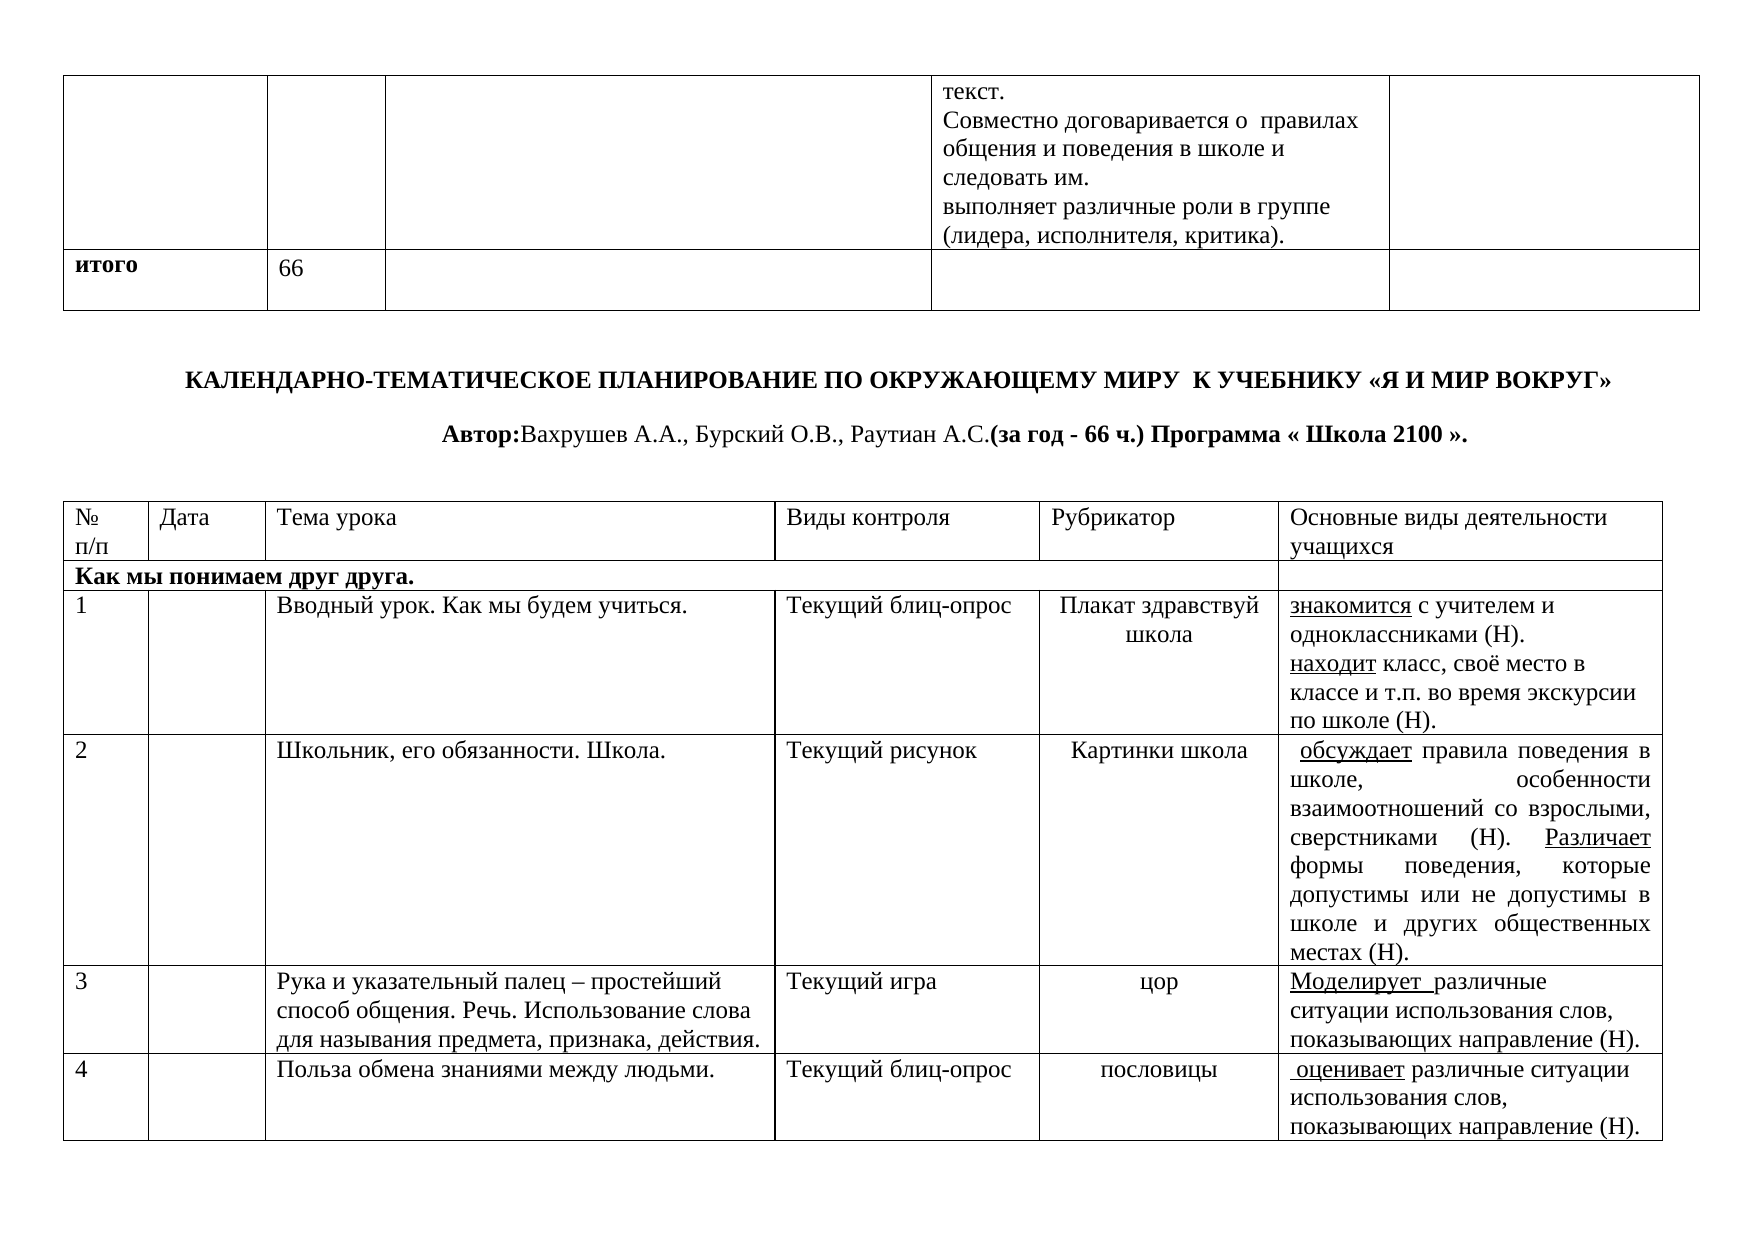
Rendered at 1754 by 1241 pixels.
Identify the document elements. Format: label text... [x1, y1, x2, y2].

table_cell Картинки школа [1040, 735, 1278, 965]
table_cell [149, 966, 265, 1053]
table_header Дата [149, 502, 265, 560]
table_cell 2 [64, 735, 148, 965]
table_cell [386, 250, 931, 310]
table_header Основные виды деятельности учащихся [1279, 502, 1662, 560]
table_cell Вводный урок. Как мы будем учиться. [266, 591, 774, 734]
table_cell итого [64, 250, 267, 310]
table_cell 1 [64, 591, 148, 734]
text Автор:Вахрушев А.А., Бурский О.В., Раутиан А.С.(за год - 66 ч.) Программа « Школа 2100 ». [187, 419, 1722, 447]
table_header № п/п [64, 502, 148, 560]
table_cell [149, 1054, 265, 1140]
table_cell пословицы [1040, 1054, 1278, 1140]
table_cell [149, 591, 265, 734]
table_header Тема урока [266, 502, 774, 560]
table_header Виды контроля [776, 502, 1039, 560]
table_cell 3 [64, 966, 148, 1053]
table_cell цор [1040, 966, 1278, 1053]
table_cell Школьник, его обязанности. Школа. [266, 735, 774, 965]
table_cell Как мы понимаем друг друга. [64, 561, 1278, 589]
table_cell Текущий блиц-опрос [776, 591, 1039, 734]
table_cell Польза обмена знаниями между людьми. [266, 1054, 774, 1140]
table_cell Текущий игра [776, 966, 1039, 1053]
table_cell 66 [268, 250, 385, 310]
table_cell Текущий блиц-опрос [776, 1054, 1039, 1140]
table_cell знакомится с учителем и одноклассниками (Н). находит класс, своё место в классе и т.п. во время экскурсии по школе (Н). [1279, 591, 1662, 734]
text календарно-Тематическое планирование по окружающему миру к учебнику «Я И МИР ВОКРУГ» [75, 365, 1722, 393]
table_cell Плакат здравствуй школа [1040, 591, 1278, 734]
table_cell [149, 735, 265, 965]
table_cell 4 [64, 1054, 148, 1140]
table_cell [932, 250, 1389, 310]
table_header Рубрикатор [1040, 502, 1278, 560]
table_cell Текущий рисунок [776, 735, 1039, 965]
table_cell [1390, 250, 1699, 310]
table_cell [64, 76, 267, 248]
table_cell 9 [268, 76, 385, 248]
table_cell Моделирует различные ситуации использования слов, показывающих направление (Н). [1279, 966, 1662, 1053]
table_cell [1279, 561, 1662, 589]
table_cell Рука и указательный палец – простейший способ общения. Речь. Использование слова для называния предмета, признака, действия. [266, 966, 774, 1053]
table_cell оценивает различные ситуации использования слов, показывающих направление (Н). [1279, 1054, 1662, 1140]
table_cell обсуждает правила поведения в школе, особенности взаимоотношений со взрослыми, сверстниками (Н). Различает формы поведения, которые допустимы или не допустимы в школе и других общественных местах (Н). [1279, 735, 1662, 965]
